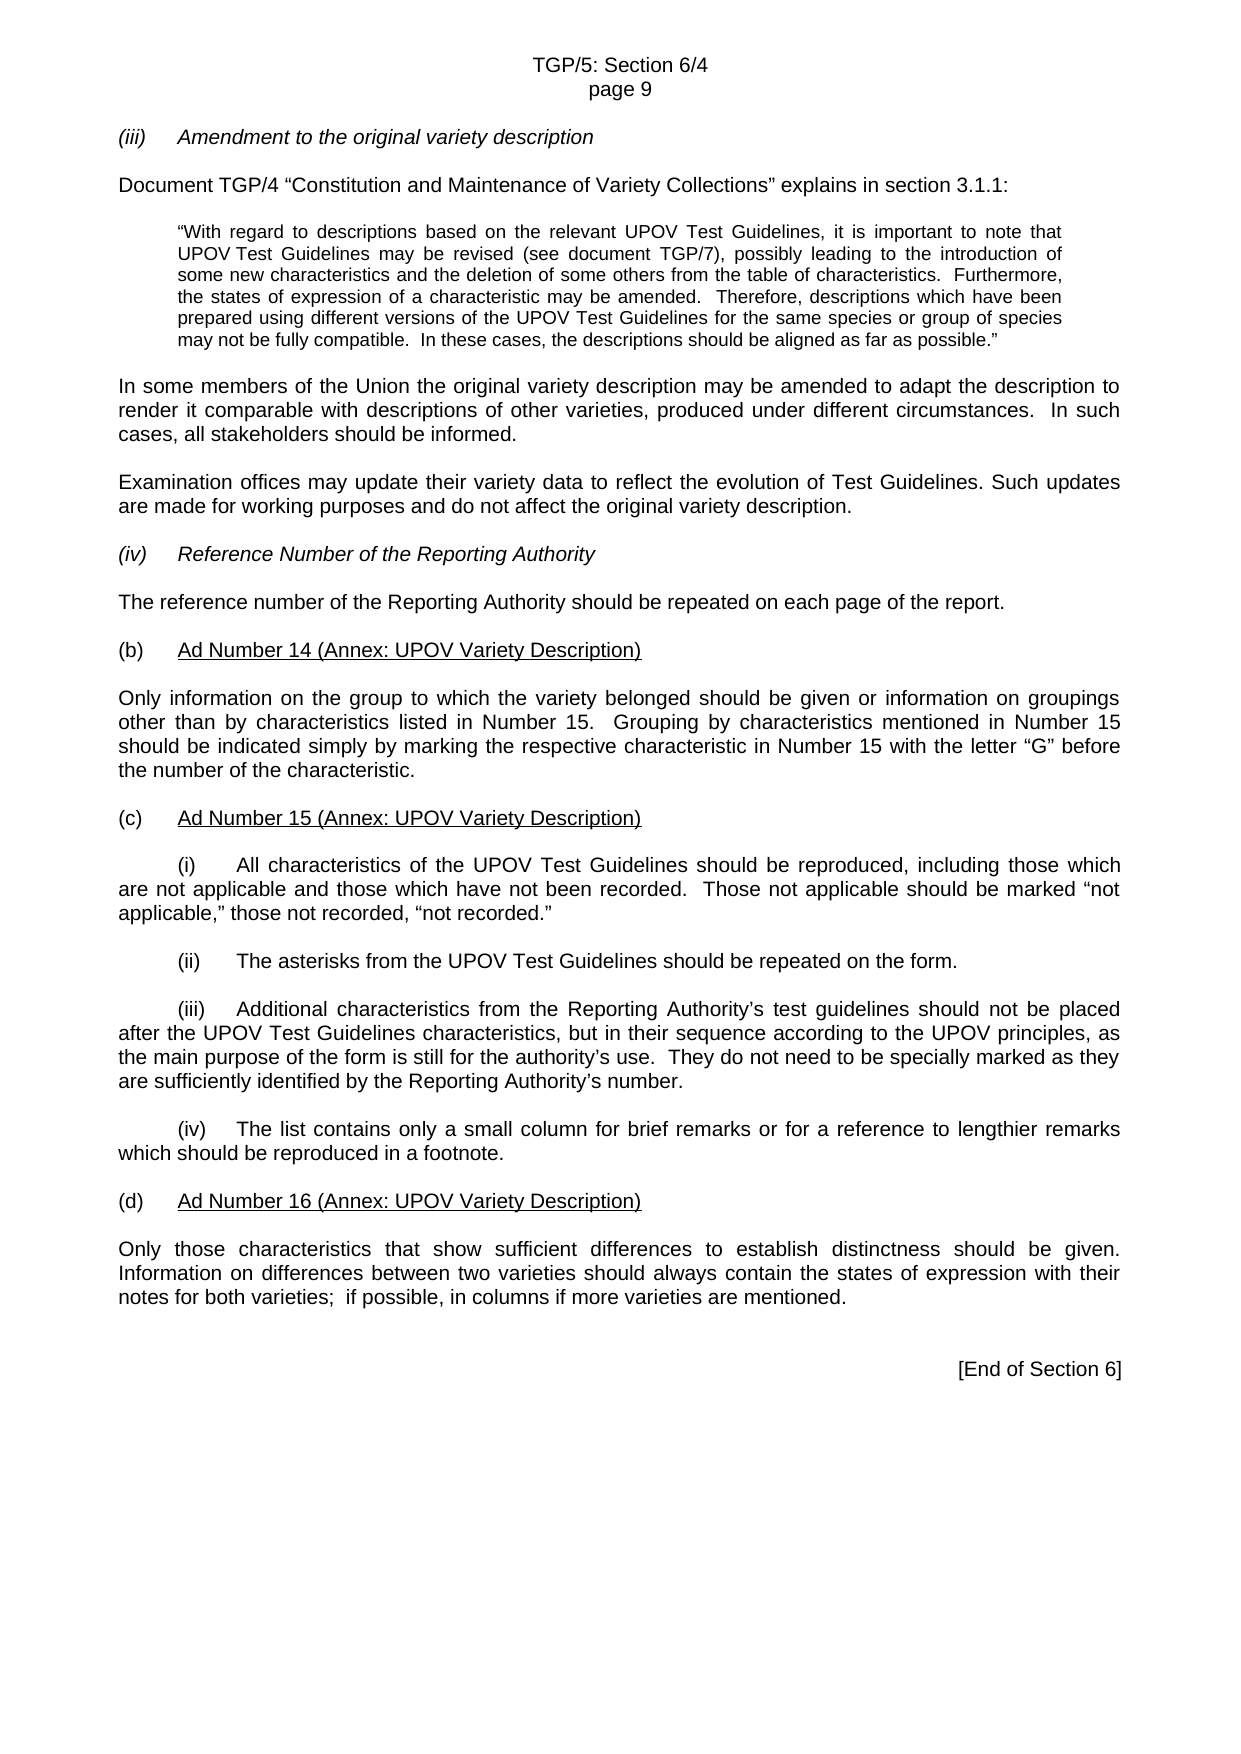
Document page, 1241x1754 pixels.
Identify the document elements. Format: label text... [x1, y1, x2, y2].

text Only information on the group to which the variety belonged should be given or information on groupings other than by characteristics listed in Number 15. Grouping by characteristics mentioned in Number 15 should be indicated simply by marking the respective characteristic in Number 15 with the letter “G” before the number of the characteristic. [118, 686, 1122, 781]
text Only those characteristics that show sufficient differences to establish distinctness should be given. Information on differences between two varieties should always contain the states of expression with their notes for both varieties; if possible, in columns if more varieties are mentioned. [118, 1237, 1122, 1308]
text (b) Ad Number 14 (Annex: UPOV Variety Description) [118, 638, 1122, 662]
text In some members of the Union the original variety description may be amended to adapt the description to render it comparable with descriptions of other varieties, produced under different circumstances. In such cases, all stakeholders should be informed. [118, 374, 1122, 446]
text [End of Section 6] [118, 1356, 1122, 1380]
text (iii) Amendment to the original variety description [118, 125, 1122, 149]
text The reference number of the Reporting Authority should be repeated on each page of the report. [118, 590, 1122, 614]
text (c) Ad Number 15 (Annex: UPOV Variety Description) [118, 805, 1122, 829]
text (d) Ad Number 16 (Annex: UPOV Variety Description) [118, 1189, 1122, 1213]
text (iv) Reference Number of the Reporting Authority [118, 542, 1122, 566]
text (iv) The list contains only a small column for brief remarks or for a reference to lengthier remarks which should be reproduced in a footnote. [118, 1117, 1122, 1165]
text Document TGP/4 “Constitution and Maintenance of Variety Collections” explains in section 3.1.1: [118, 173, 1122, 197]
text (i) All characteristics of the UPOV Test Guidelines should be reproduced, including those which are not applicable and those which have not been recorded. Those not applicable should be marked “not applicable,” those not recorded, “not recorded.” [118, 853, 1122, 925]
text “With regard to descriptions based on the relevant UPOV Test Guidelines, it is important to note that UPOV Test Guidelines may be revised (see document TGP/7), possibly leading to the introduction of some new characteristics and the deletion of some others from the table of characteristics. Furthermore, the states of expression of a characteristic may be amended. Therefore, descriptions which have been prepared using different versions of the UPOV Test Guidelines for the same species or group of species may not be fully compatible. In these cases, the descriptions should be aligned as far as possible.” [177, 221, 1063, 350]
text (iii) Additional characteristics from the Reporting Authority’s test guidelines should not be placed after the UPOV Test Guidelines characteristics, but in their sequence according to the UPOV principles, as the main purpose of the form is still for the authority’s use. They do not need to be specially marked as they are sufficiently identified by the Reporting Authority’s number. [118, 997, 1122, 1093]
text (ii) The asterisks from the UPOV Test Guidelines should be repeated on the form. [118, 949, 1122, 973]
text Examination offices may update their variety data to reflect the evolution of Test Guidelines. Such updates are made for working purposes and do not affect the original variety description. [118, 470, 1122, 518]
